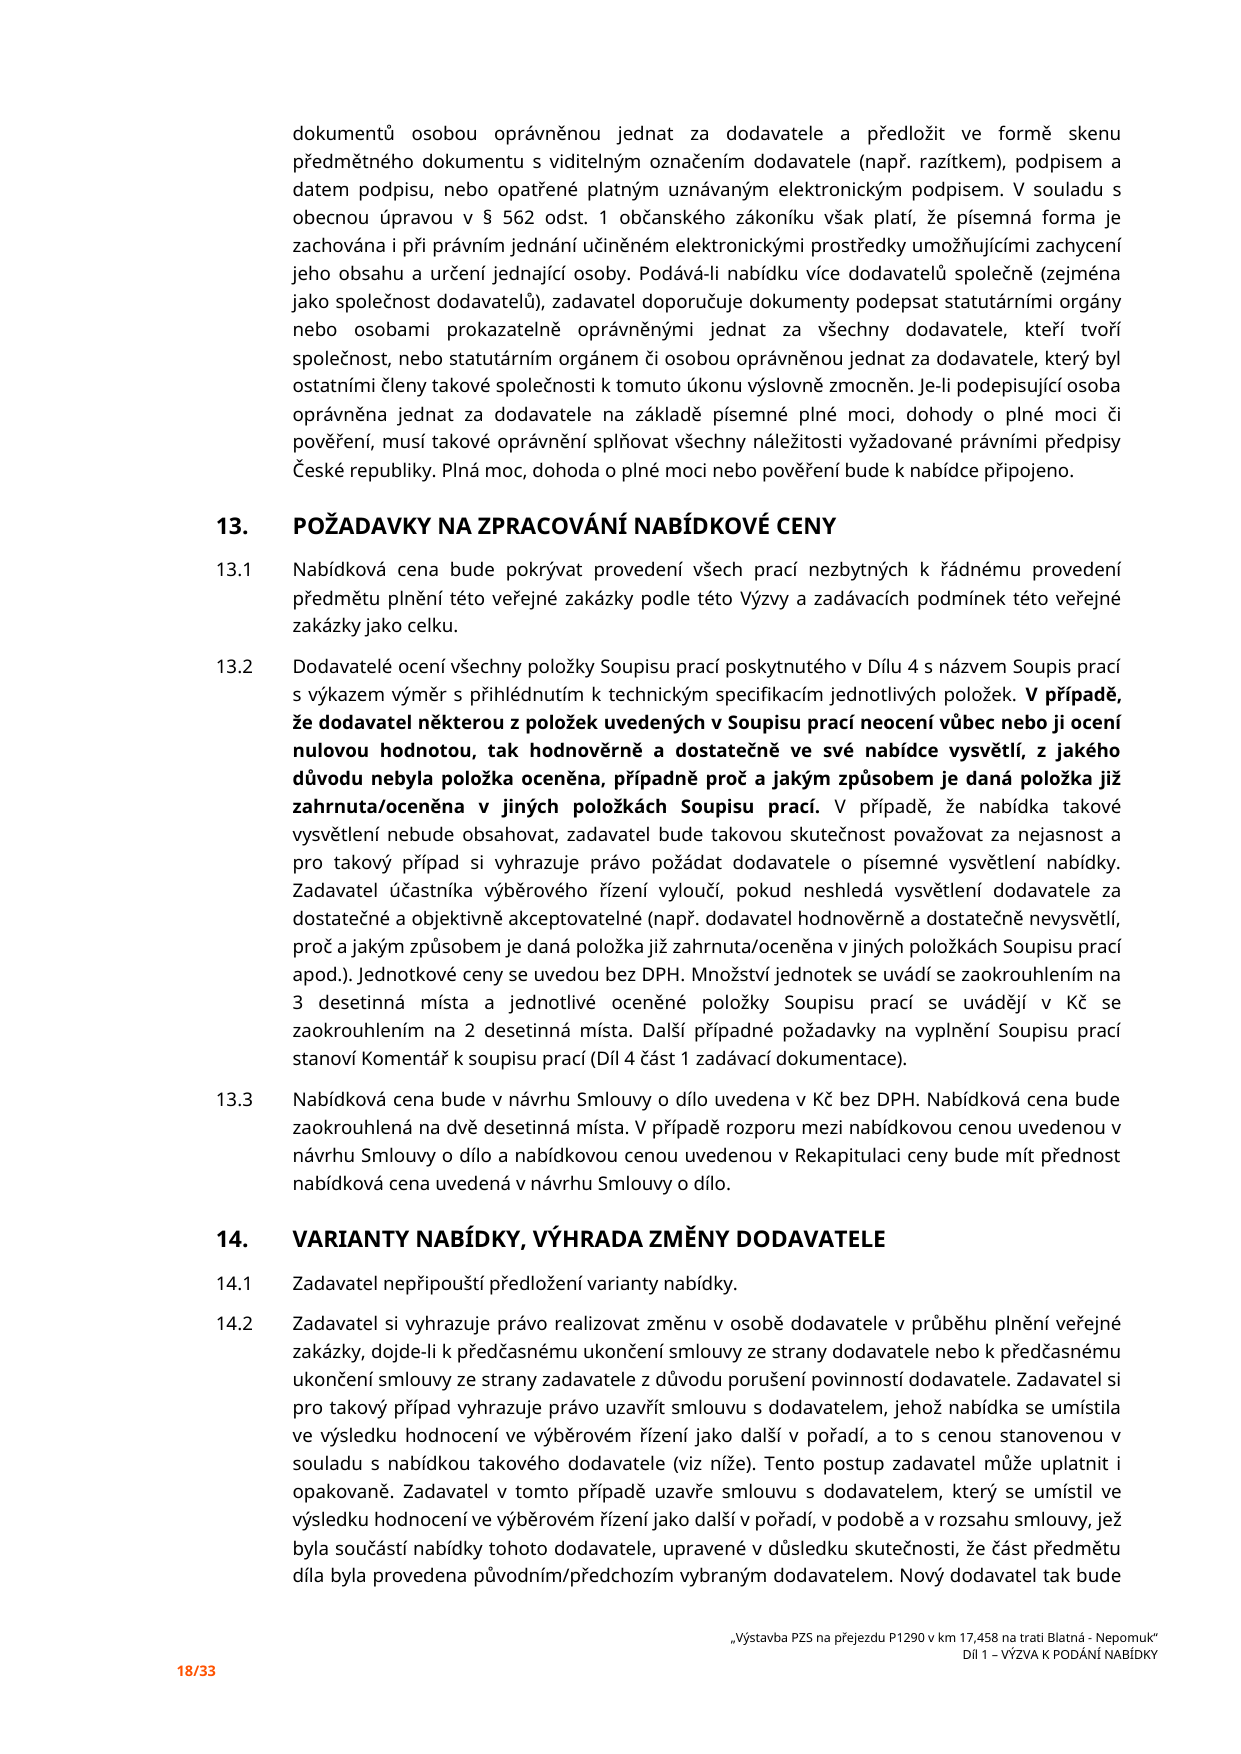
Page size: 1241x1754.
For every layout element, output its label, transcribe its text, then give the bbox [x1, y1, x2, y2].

text POŽADAVKY NA ZPRACOVÁNÍ NABÍDKOVÉ CENY [216, 510, 1122, 541]
text Nabídková cena bude v návrhu Smlouvy o dílo uvedena v Kč bez DPH. Nabídková cena bude zaokrouhlená na dvě desetinná místa. V případě rozporu mezi nabídkovou cenou uvedenou v návrhu Smlouvy o dílo a nabídkovou cenou uvedenou v Rekapitulaci ceny bude mít přednost nabídková cena uvedená v návrhu Smlouvy o dílo. [216, 1086, 1122, 1196]
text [216, 1311, 1122, 1588]
text Dodavatelé ocení všechny položky Soupisu prací poskytnutého v Dílu 4 s názvem Soupis prací s výkazem výměr s přihlédnutím k technickým specifikacím jednotlivých položek. V případě, že dodavatel některou z položek uvedených v Soupisu prací neocení vůbec nebo ji ocení nulovou hodnotou, tak hodnověrně a dostatečně ve své nabídce vysvětlí, z jakého důvodu nebyla položka oceněna, případně proč a jakým způsobem je daná položka již zahrnuta/oceněna v jiných položkách Soupisu prací. V případě, že nabídka takové vysvětlení nebude obsahovat, zadavatel bude takovou skutečnost považovat za nejasnost a pro takový případ si vyhrazuje právo požádat dodavatele o písemné vysvětlení nabídky. Zadavatel účastníka výběrového řízení vyloučí, pokud neshledá vysvětlení dodavatele za dostatečné a objektivně akceptovatelné (např. dodavatel hodnověrně a dostatečně nevysvětlí, proč a jakým způsobem je daná položka již zahrnuta/oceněna v jiných položkách Soupisu prací apod.). Jednotkové ceny se uvedou bez DPH. Množství jednotek se uvádí se zaokrouhlením na 3 desetinná místa a jednotlivé oceněné položky Soupisu prací se uvádějí v Kč se zaokrouhlením na 2 desetinná místa. Další případné požadavky na vyplnění Soupisu prací stanoví Komentář k soupisu prací (Díl 4 část 1 zadávací dokumentace). [216, 653, 1122, 1071]
text Nabídková cena bude pokrývat provedení všech prací nezbytných k řádnému provedení předmětu plnění této veřejné zakázky podle této Výzvy a zadávacích podmínek této veřejné zakázky jako celku. [216, 557, 1122, 638]
text Zadavatel nepřipouští předložení varianty nabídky. [216, 1270, 1122, 1296]
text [216, 121, 1122, 482]
text VARIANTY NABÍDKY, VÝHRADA ZMĚNY DODAVATELE [216, 1223, 1122, 1254]
